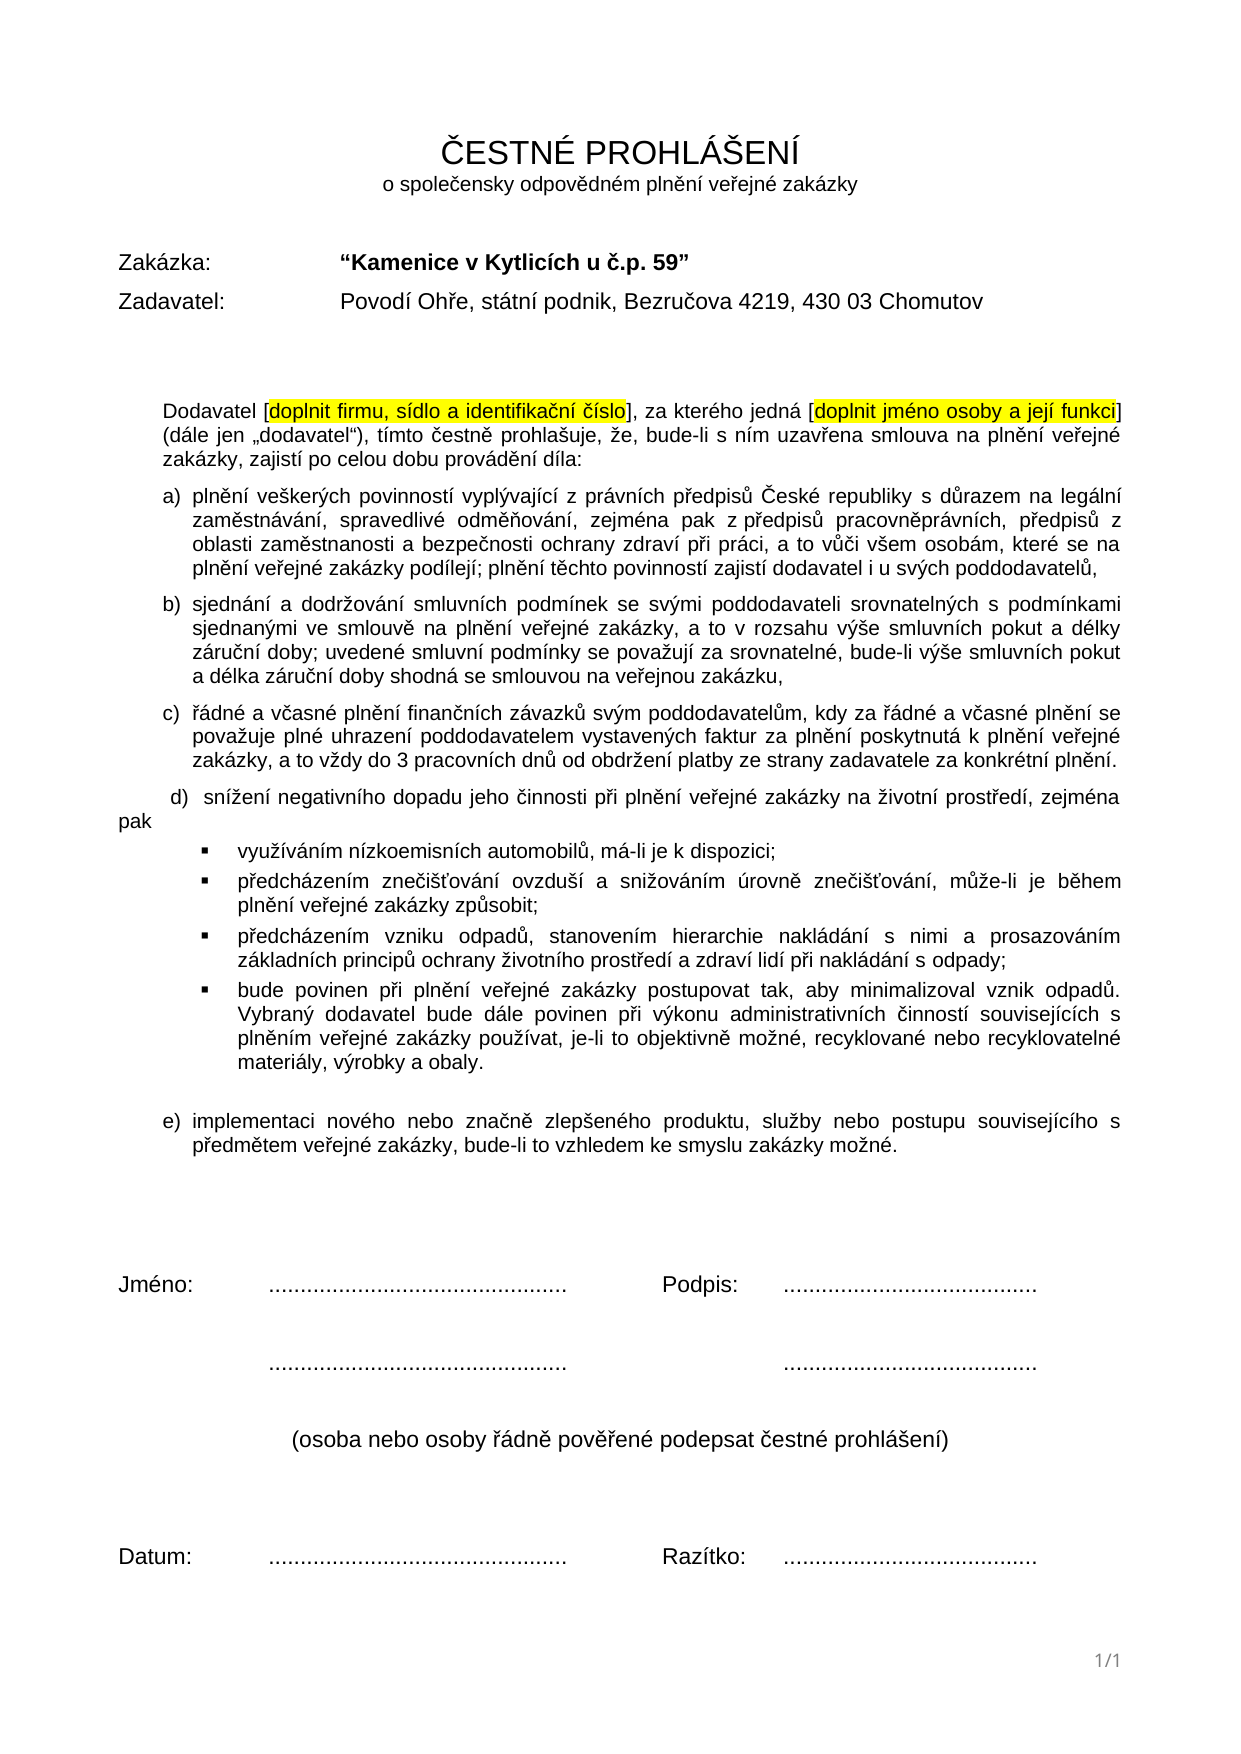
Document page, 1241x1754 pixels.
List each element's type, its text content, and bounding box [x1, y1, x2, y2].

text Zadavatel: Povodí Ohře, státní podnik, Bezručova 4219, 430 03 Chomutov [118, 288, 1122, 314]
text ČESTNÉ PROHLÁŠENÍ [118, 133, 1122, 171]
list implementaci nového nebo značně zlepšeného produktu, služby nebo postupu souvisejícího s předmětem veřejné zakázky, bude-li to vzhledem ke smyslu zakázky možné. [162, 1109, 1122, 1157]
text sjednání a dodržování smluvních podmínek se svými poddodavateli srovnatelných s podmínkami sjednanými ve smlouvě na plnění veřejné zakázky, a to v rozsahu výše smluvních pokut a délky záruční doby; uvedené smluvní podmínky se považují za srovnatelné, bude-li výše smluvních pokut a délka záruční doby shodná se smlouvou na veřejnou zakázku, [162, 592, 1122, 688]
list Dodavatel [doplnit firmu, sídlo a identifikační číslo], za kterého jedná [doplnit jméno osoby a její funkci] (dále jen „dodavatel“), tímto čestně prohlašuje, že, bude-li s ním uzavřena smlouva na plnění veřejné zakázky, zajistí po celou dobu provádění díla: [162, 399, 1122, 471]
list bude povinen při plnění veřejné zakázky postupovat tak, aby minimalizoval vznik odpadů. Vybraný dodavatel bude dále povinen při výkonu administrativních činností souvisejících s plněním veřejné zakázky používat, je-li to objektivně možné, recyklované nebo recyklovatelné materiály, výrobky a obaly. [200, 978, 1122, 1074]
list předcházením vzniku odpadů, stanovením hierarchie nakládání s nimi a prosazováním základních principů ochrany životního prostředí a zdraví lidí při nakládání s odpady; [200, 923, 1122, 972]
text Jméno: ............................................... Podpis: ........................................ [118, 1271, 1122, 1297]
list plnění veškerých povinností vyplývající z právních předpisů České republiky s důrazem na legální zaměstnávání, spravedlivé odměňování, zejména pak z předpisů pracovněprávních, předpisů z oblasti zaměstnanosti a bezpečnosti ochrany zdraví při práci, a to vůči všem osobám, které se na plnění veřejné zakázky podílejí; plnění těchto povinností zajistí dodavatel i u svých poddodavatelů, [162, 484, 1122, 579]
text Zakázka: “Kamenice v Kytlicích u č.p. 59” [118, 249, 1122, 275]
text o společensky odpovědném plnění veřejné zakázky [118, 171, 1122, 195]
text ............................................... ........................................ [118, 1349, 1122, 1375]
text Datum: ............................................... Razítko: ........................................ [118, 1543, 1122, 1569]
list využíváním nízkoemisních automobilů, má-li je k dispozici; [200, 839, 1122, 863]
text d) snížení negativního dopadu jeho činnosti při plnění veřejné zakázky na životní prostředí, zejména pak [118, 785, 1122, 833]
text řádné a včasné plnění finančních závazků svým poddodavatelům, kdy za řádné a včasné plnění se považuje plné uhrazení poddodavatelem vystavených faktur za plnění poskytnutá k plnění veřejné zakázky, a to vždy do 3 pracovních dnů od obdržení platby ze strany zadavatele za konkrétní plnění. [162, 700, 1122, 772]
text (osoba nebo osoby řádně pověřené podepsat čestné prohlášení) [118, 1426, 1122, 1453]
list předcházením znečišťování ovzduší a snižováním úrovně znečišťování, může-li je během plnění veřejné zakázky způsobit; [200, 869, 1122, 917]
